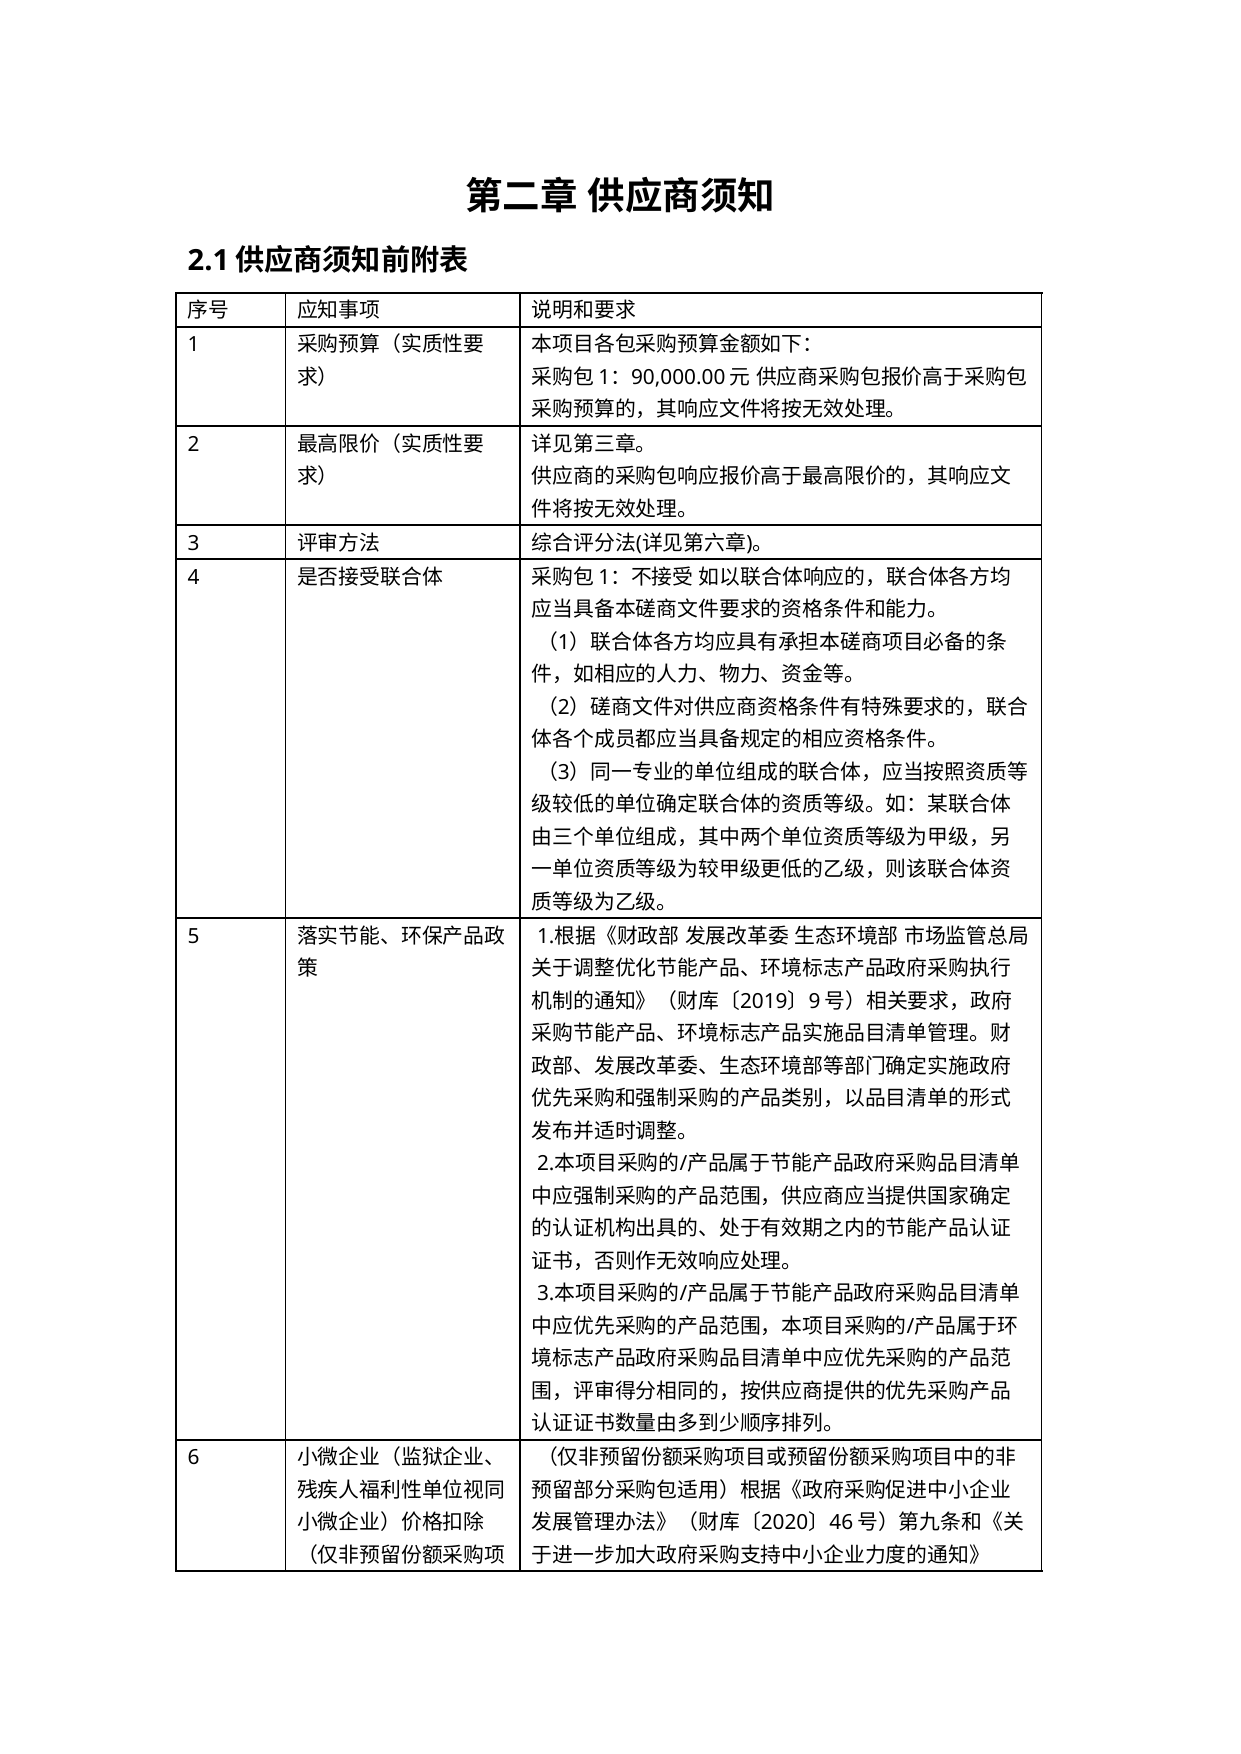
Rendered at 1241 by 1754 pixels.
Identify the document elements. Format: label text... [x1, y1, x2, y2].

table_cell 落实节能、环保产品政策 [286, 919, 519, 1439]
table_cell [286, 1441, 519, 1570]
text 第二章 供应商须知 [187, 162, 1053, 227]
table_cell 1 [177, 328, 285, 425]
table_cell 详见第三章。 供应商的采购包响应报价高于最高限价的，其响应文件将按无效处理。 [521, 427, 1041, 524]
table_header 序号 [177, 294, 285, 326]
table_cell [521, 1441, 1041, 1570]
table_cell 1.根据《财政部 发展改革委 生态环境部 市场监管总局关于调整优化节能产品、环境标志产品政府采购执行机制的通知》（财库〔2019〕9号）相关要求，政府采购节能产品、环境标志产品实施品目清单管理。财政部、发展改革委、生态环境部等部门确定实施政府优先采购和强制采购的产品类别，以品目清单的形式发布并适时调整。 2.本项目采购的/产品属于节能产品政府采购品目清单中应强制采购的产品范围，供应商应当提供国家确定的认证机构出具的、处于有效期之内的节能产品认证证书，否则作无效响应处理。 3.本项目采购的/产品属于节能产品政府采购品目清单中应优先采购的产品范围，本项目采购的/产品属于环境标志产品政府采购品目清单中应优先采购的产品范围，评审得分相同的，按供应商提供的优先采购产品认证证书数量由多到少顺序排列。 [521, 919, 1041, 1439]
table_cell 是否接受联合体 [286, 560, 519, 917]
table_cell 5 [177, 919, 285, 1439]
table_cell 采购包1：不接受 如以联合体响应的，联合体各方均应当具备本磋商文件要求的资格条件和能力。 （1）联合体各方均应具有承担本磋商项目必备的条件，如相应的人力、物力、资金等。 （2）磋商文件对供应商资格条件有特殊要求的，联合体各个成员都应当具备规定的相应资格条件。 （3）同一专业的单位组成的联合体，应当按照资质等级较低的单位确定联合体的资质等级。如：某联合体由三个单位组成，其中两个单位资质等级为甲级，另一单位资质等级为较甲级更低的乙级，则该联合体资质等级为乙级。 [521, 560, 1041, 917]
table_header 应知事项 [286, 294, 519, 326]
table_header 说明和要求 [521, 294, 1041, 326]
table_cell 2 [177, 427, 285, 524]
text 2.1供应商须知前附表 [187, 227, 1053, 292]
table_cell 最高限价（实质性要求） [286, 427, 519, 524]
table_cell 4 [177, 560, 285, 917]
table_cell 6 [177, 1441, 285, 1570]
table_cell 评审方法 [286, 526, 519, 558]
table_cell 采购预算（实质性要求） [286, 328, 519, 425]
table_cell 综合评分法(详见第六章)。 [521, 526, 1041, 558]
table_cell 3 [177, 526, 285, 558]
table_cell 本项目各包采购预算金额如下： 采购包1：90,000.00元 供应商采购包报价高于采购包采购预算的，其响应文件将按无效处理。 [521, 328, 1041, 425]
